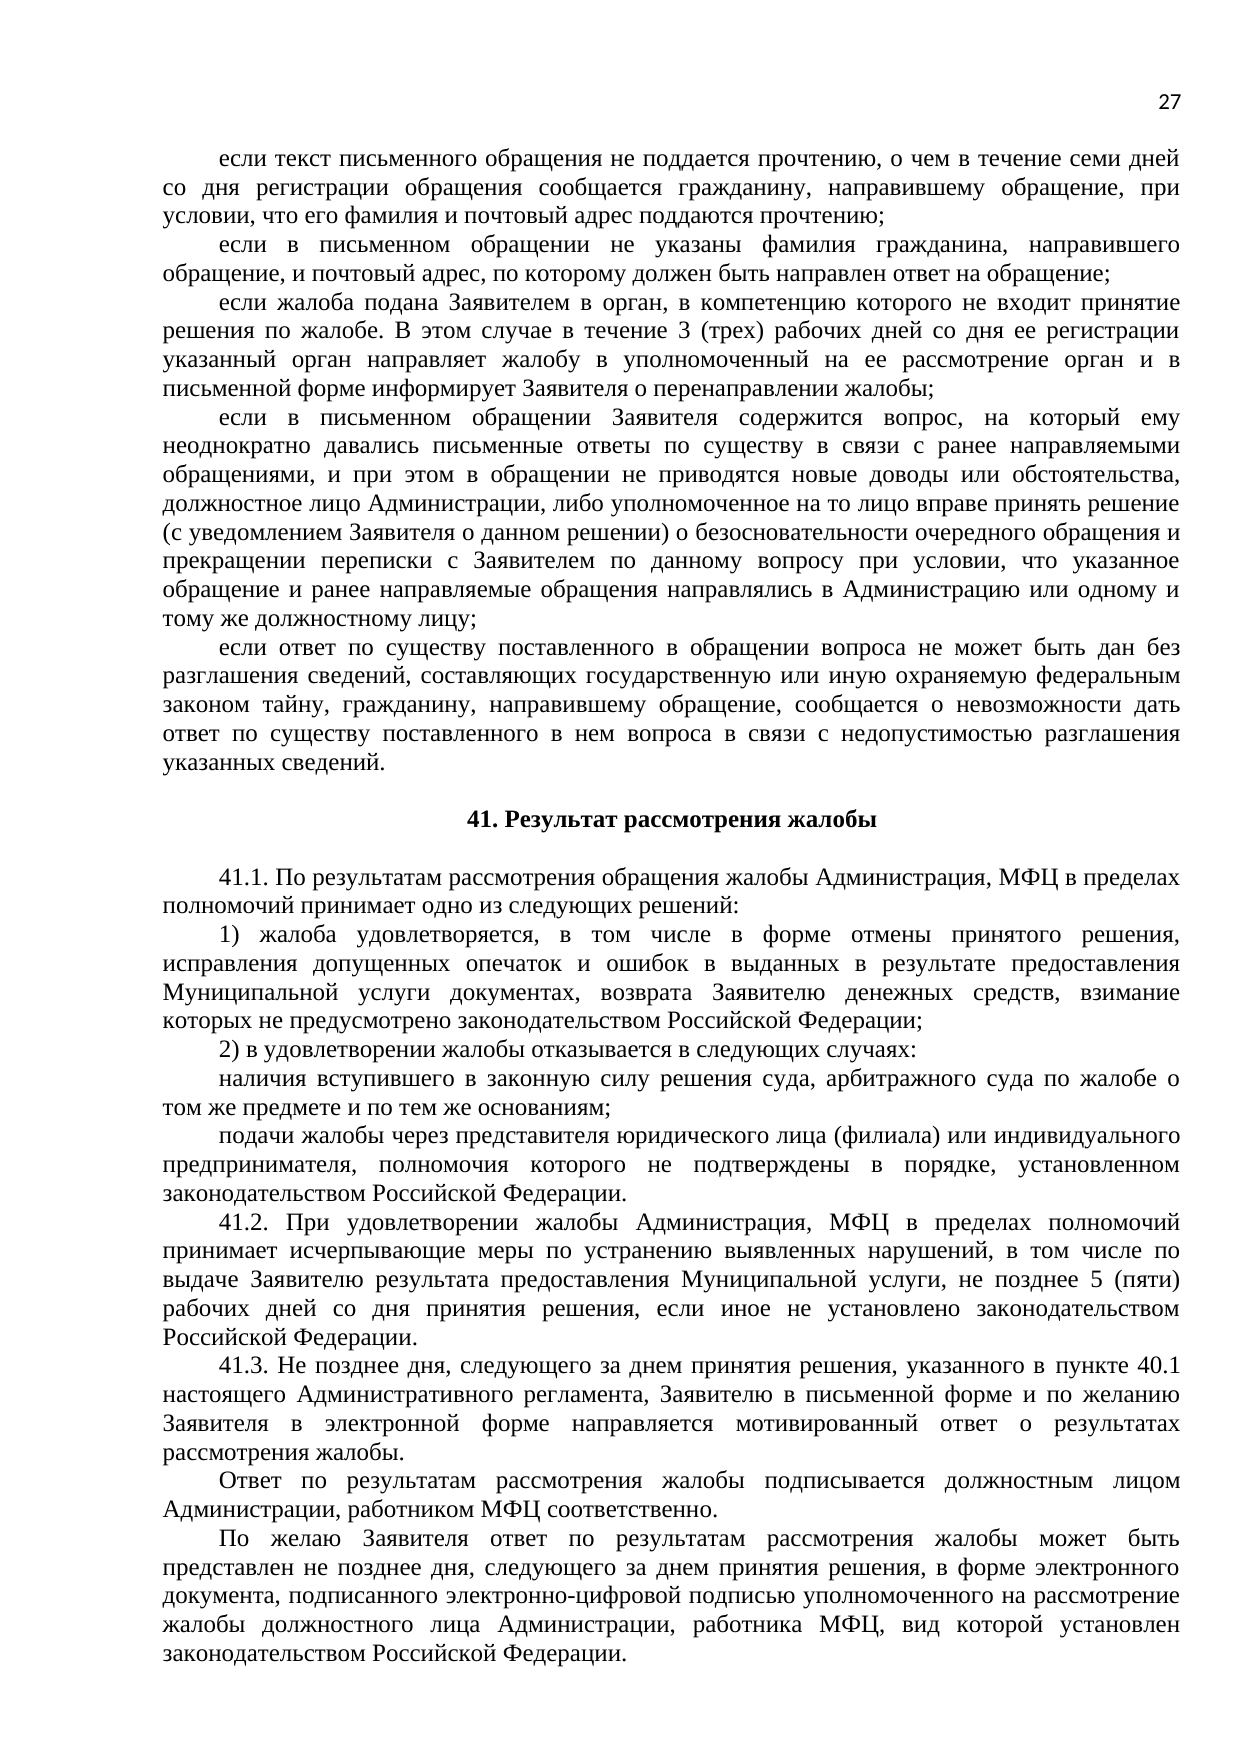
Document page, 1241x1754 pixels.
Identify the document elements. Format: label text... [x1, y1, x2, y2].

text если в письменном обращении не указаны фамилия гражданина, направившего обращение, и почтовый адрес, по которому должен быть направлен ответ на обращение; [162, 229, 1181, 287]
text наличия вступившего в законную силу решения суда, арбитражного суда по жалобе о том же предмете и по тем же основаниям; [162, 1063, 1181, 1121]
text если жалоба подана Заявителем в орган, в компетенцию которого не входит принятие решения по жалобе. В этом случае в течение 3 (трех) рабочих дней со дня ее регистрации указанный орган направляет жалобу в уполномоченный на ее рассмотрение орган и в письменной форме информирует Заявителя о перенаправлении жалобы; [162, 287, 1181, 402]
text Ответ по результатам рассмотрения жалобы подписывается должностным лицом Администрации, работником МФЦ соответственно. [162, 1466, 1181, 1523]
text 2) в удовлетворении жалобы отказывается в следующих случаях: [162, 1034, 1181, 1063]
text 41.1. По результатам рассмотрения обращения жалобы Администрация, МФЦ в пределах полномочий принимает одно из следующих решений: [162, 862, 1181, 919]
text если в письменном обращении Заявителя содержится вопрос, на который ему неоднократно давались письменные ответы по существу в связи с ранее направляемыми обращениями, и при этом в обращении не приводятся новые доводы или обстоятельства, должностное лицо Администрации, либо уполномоченное на то лицо вправе принять решение (с уведомлением Заявителя о данном решении) о безосновательности очередного обращения и прекращении переписки с Заявителем по данному вопросу при условии, что указанное обращение и ранее направляемые обращения направлялись в Администрацию или одному и тому же должностному лицу; [162, 402, 1181, 632]
text 1) жалоба удовлетворяется, в том числе в форме отмены принятого решения, исправления допущенных опечаток и ошибок в выданных в результате предоставления Муниципальной услуги документах, возврата Заявителю денежных средств, взимание которых не предусмотрено законодательством Российской Федерации; [162, 919, 1181, 1034]
text подачи жалобы через представителя юридического лица (филиала) или индивидуального предпринимателя, полномочия которого не подтверждены в порядке, установленном законодательством Российской Федерации. [162, 1121, 1181, 1207]
text если ответ по существу поставленного в обращении вопроса не может быть дан без разглашения сведений, составляющих государственную или иную охраняемую федеральным законом тайну, гражданину, направившему обращение, сообщается о невозможности дать ответ по существу поставленного в нем вопроса в связи с недопустимостью разглашения указанных сведений. [162, 632, 1181, 776]
text 41.3. Не позднее дня, следующего за днем принятия решения, указанного в пункте 40.1 настоящего Административного регламента, Заявителю в письменной форме и по желанию Заявителя в электронной форме направляется мотивированный ответ о результатах рассмотрения жалобы. [162, 1351, 1181, 1466]
title 41. Результат рассмотрения жалобы [162, 804, 1181, 833]
text По желаю Заявителя ответ по результатам рассмотрения жалобы может быть представлен не позднее дня, следующего за днем принятия решения, в форме электронного документа, подписанного электронно-цифровой подписью уполномоченного на рассмотрение жалобы должностного лица Администрации, работника МФЦ, вид которой установлен законодательством Российской Федерации. [162, 1523, 1181, 1667]
text 41.2. При удовлетворении жалобы Администрация, МФЦ в пределах полномочий принимает исчерпывающие меры по устранению выявленных нарушений, в том числе по выдаче Заявителю результата предоставления Муниципальной услуги, не позднее 5 (пяти) рабочих дней со дня принятия решения, если иное не установлено законодательством Российской Федерации. [162, 1207, 1181, 1351]
text если текст письменного обращения не поддается прочтению, о чем в течение семи дней со дня регистрации обращения сообщается гражданину, направившему обращение, при условии, что его фамилия и почтовый адрес поддаются прочтению; [162, 143, 1181, 229]
